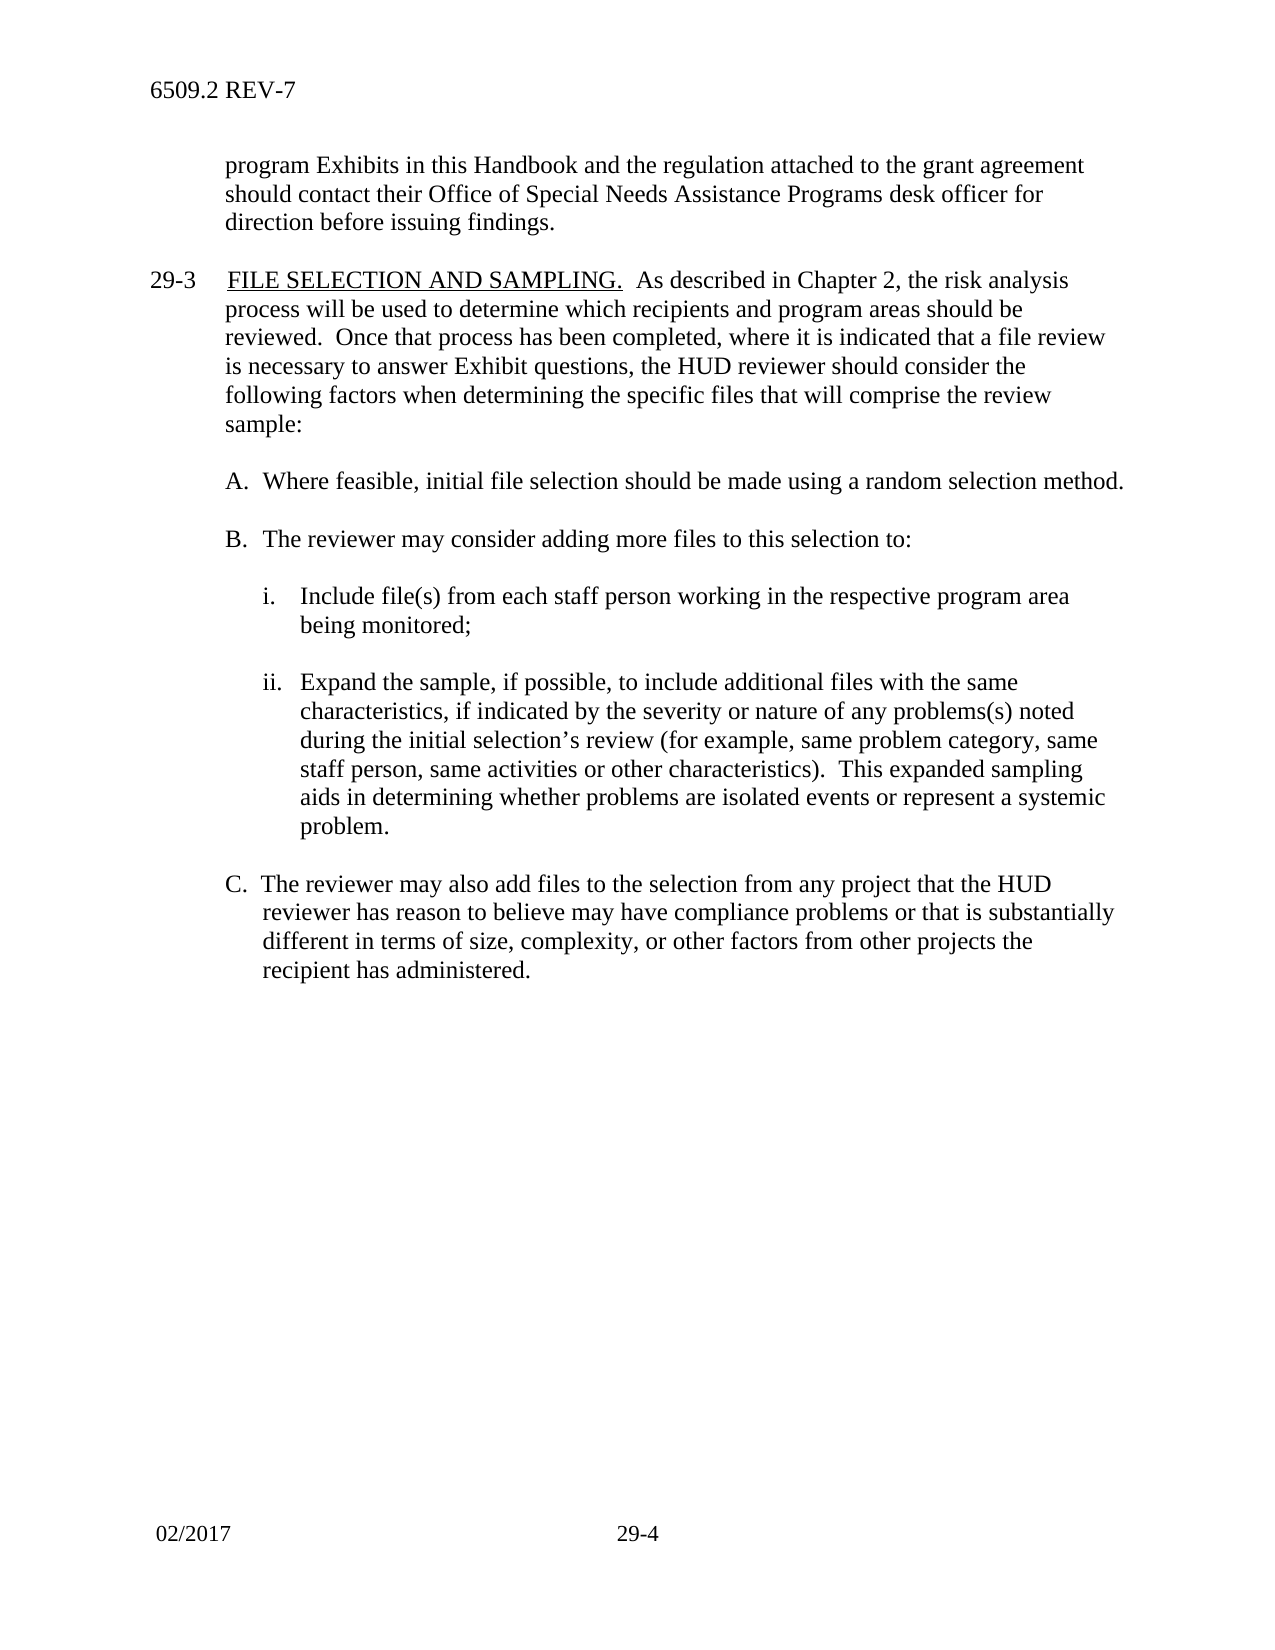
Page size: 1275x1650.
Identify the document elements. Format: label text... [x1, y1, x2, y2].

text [225, 150, 1125, 236]
list Where feasible, initial file selection should be made using a random selection method. [225, 466, 1125, 495]
text C. The reviewer may also add files to the selection from any project that the HUD reviewer has reason to believe may have compliance problems or that is substantially different in terms of size, complexity, or other factors from other projects the recipient has administered. [225, 869, 1125, 984]
list Include file(s) from each staff person working in the respective program area being monitored; [262, 581, 1125, 639]
list Expand the sample, if possible, to include additional files with the same characteristics, if indicated by the severity or nature of any problems(s) noted during the initial selection’s review (for example, same problem category, same staff person, same activities or other characteristics). This expanded sampling aids in determining whether problems are isolated events or represent a systemic problem. [262, 667, 1125, 840]
list The reviewer may consider adding more files to this selection to: [225, 524, 1125, 552]
text 29-3 FILE SELECTION AND SAMPLING. As described in Chapter 2, the risk analysis process will be used to determine which recipients and program areas should be reviewed. Once that process has been completed, where it is indicated that a file review is necessary to answer Exhibit questions, the HUD reviewer should consider the following factors when determining the specific files that will comprise the review sample: [150, 265, 1125, 437]
